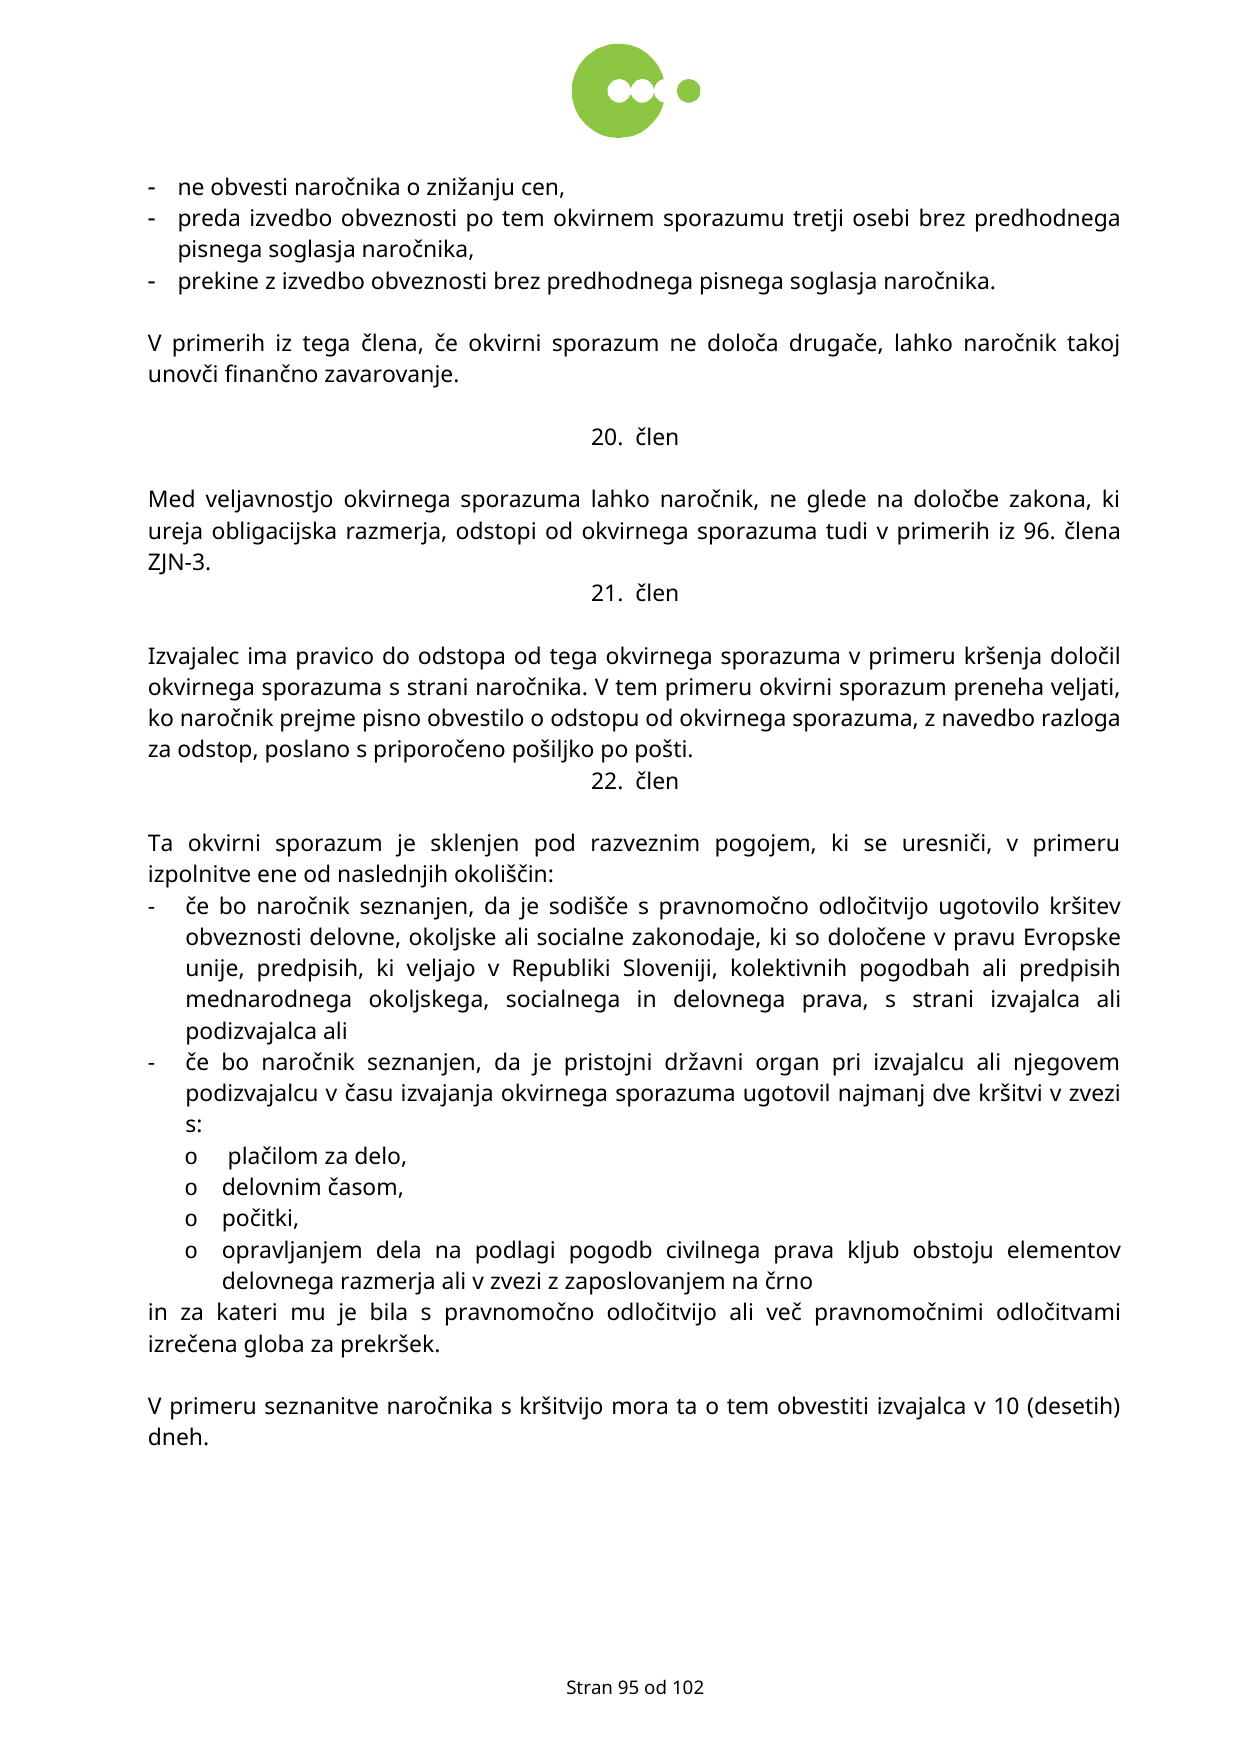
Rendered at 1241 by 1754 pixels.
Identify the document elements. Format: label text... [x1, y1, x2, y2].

list člen [148, 421, 1122, 452]
text Izvajalec ima pravico do odstopa od tega okvirnega sporazuma v primeru kršenja določil okvirnega sporazuma s strani naročnika. V tem primeru okvirni sporazum preneha veljati, ko naročnik prejme pisno obvestilo o odstopu od okvirnega sporazuma, z navedbo razloga za odstop, poslano s priporočeno pošiljko po pošti. [148, 640, 1122, 765]
list plačilom za delo, [184, 1140, 1122, 1171]
list delovnim časom, [184, 1171, 1122, 1202]
text V primeru seznanitve naročnika s kršitvijo mora ta o tem obvestiti izvajalca v 10 (desetih) dneh. [148, 1390, 1122, 1453]
text V primerih iz tega člena, če okvirni sporazum ne določa drugače, lahko naročnik takoj unovči finančno zavarovanje. [148, 327, 1122, 390]
text Ta okvirni sporazum je sklenjen pod razveznim pogojem, ki se uresniči, v primeru izpolnitve ene od naslednjih okoliščin: [148, 827, 1122, 890]
text in za kateri mu je bila s pravnomočno odločitvijo ali več pravnomočnimi odločitvami izrečena globa za prekršek. [148, 1296, 1122, 1359]
list prekine z izvedbo obveznosti brez predhodnega pisnega soglasja naročnika. [148, 265, 1122, 296]
list preda izvedbo obveznosti po tem okvirnem sporazumu tretji osebi brez predhodnega pisnega soglasja naročnika, [148, 202, 1122, 265]
list člen [148, 577, 1122, 608]
list če bo naročnik seznanjen, da je pristojni državni organ pri izvajalcu ali njegovem podizvajalcu v času izvajanja okvirnega sporazuma ugotovil najmanj dve kršitvi v zvezi s: [148, 1046, 1122, 1140]
text Med veljavnostjo okvirnega sporazuma lahko naročnik, ne glede na določbe zakona, ki ureja obligacijska razmerja, odstopi od okvirnega sporazuma tudi v primerih iz 96. člena ZJN-3. [148, 483, 1122, 577]
list člen [148, 765, 1122, 796]
list če bo naročnik seznanjen, da je sodišče s pravnomočno odločitvijo ugotovilo kršitev obveznosti delovne, okoljske ali socialne zakonodaje, ki so določene v pravu Evropske unije, predpisih, ki veljajo v Republiki Sloveniji, kolektivnih pogodbah ali predpisih mednarodnega okoljskega, socialnega in delovnega prava, s strani izvajalca ali podizvajalca ali [148, 890, 1122, 1046]
list opravljanjem dela na podlagi pogodb civilnega prava kljub obstoju elementov delovnega razmerja ali v zvezi z zaposlovanjem na črno [184, 1234, 1122, 1296]
list ne obvesti naročnika o znižanju cen, [148, 171, 1122, 202]
list počitki, [184, 1202, 1122, 1234]
